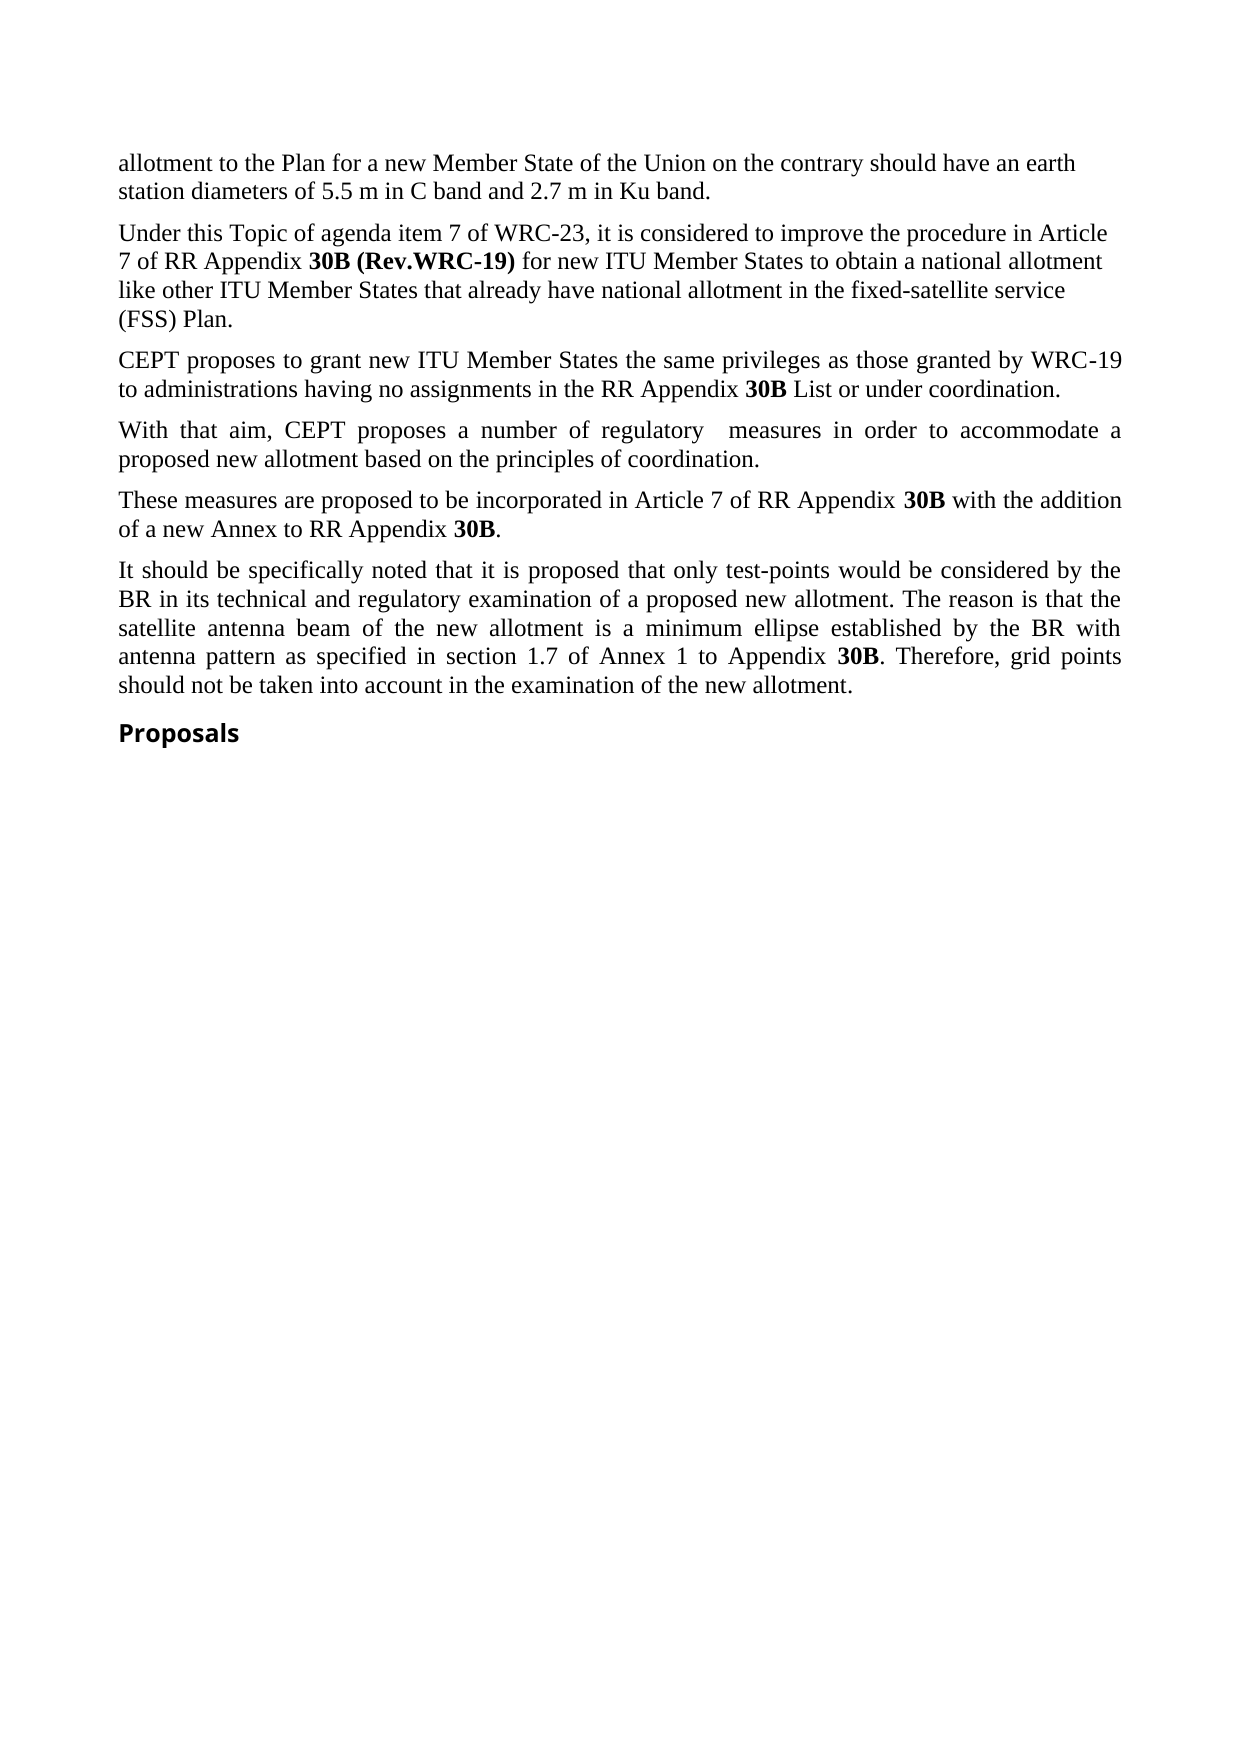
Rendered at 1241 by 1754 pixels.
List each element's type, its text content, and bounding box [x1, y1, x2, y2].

text It should be specifically noted that it is proposed that only test-points would be considered by the BR in its technical and regulatory examination of a proposed new allotment. The reason is that the satellite antenna beam of the new allotment is a minimum ellipse established by the BR with antenna pattern as specified in section 1.7 of Annex 1 to Appendix 30B. Therefore, grid points should not be taken into account in the examination of the new allotment. [118, 555, 1122, 699]
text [118, 148, 1122, 205]
subtitle Proposals [118, 716, 1122, 750]
text Under this Topic of agenda item 7 of WRC-23, it is considered to improve the procedure in Article 7 of RR Appendix 30B (Rev.WRC-19) for new ITU Member States to obtain a national allotment like other ITU Member States that already have national allotment in the fixed-satellite service (FSS) Plan. [118, 218, 1122, 333]
text These measures are proposed to be incorporated in Article 7 of RR Appendix 30B with the addition of a new Annex to RR Appendix 30B. [118, 485, 1122, 543]
text CEPT proposes to grant new ITU Member States the same privileges as those granted by WRC-19 to administrations having no assignments in the RR Appendix 30B List or under coordination. [118, 345, 1122, 403]
text With that aim, CEPT proposes a number of regulatory measures in order to accommodate a proposed new allotment based on the principles of coordination. [118, 415, 1122, 473]
